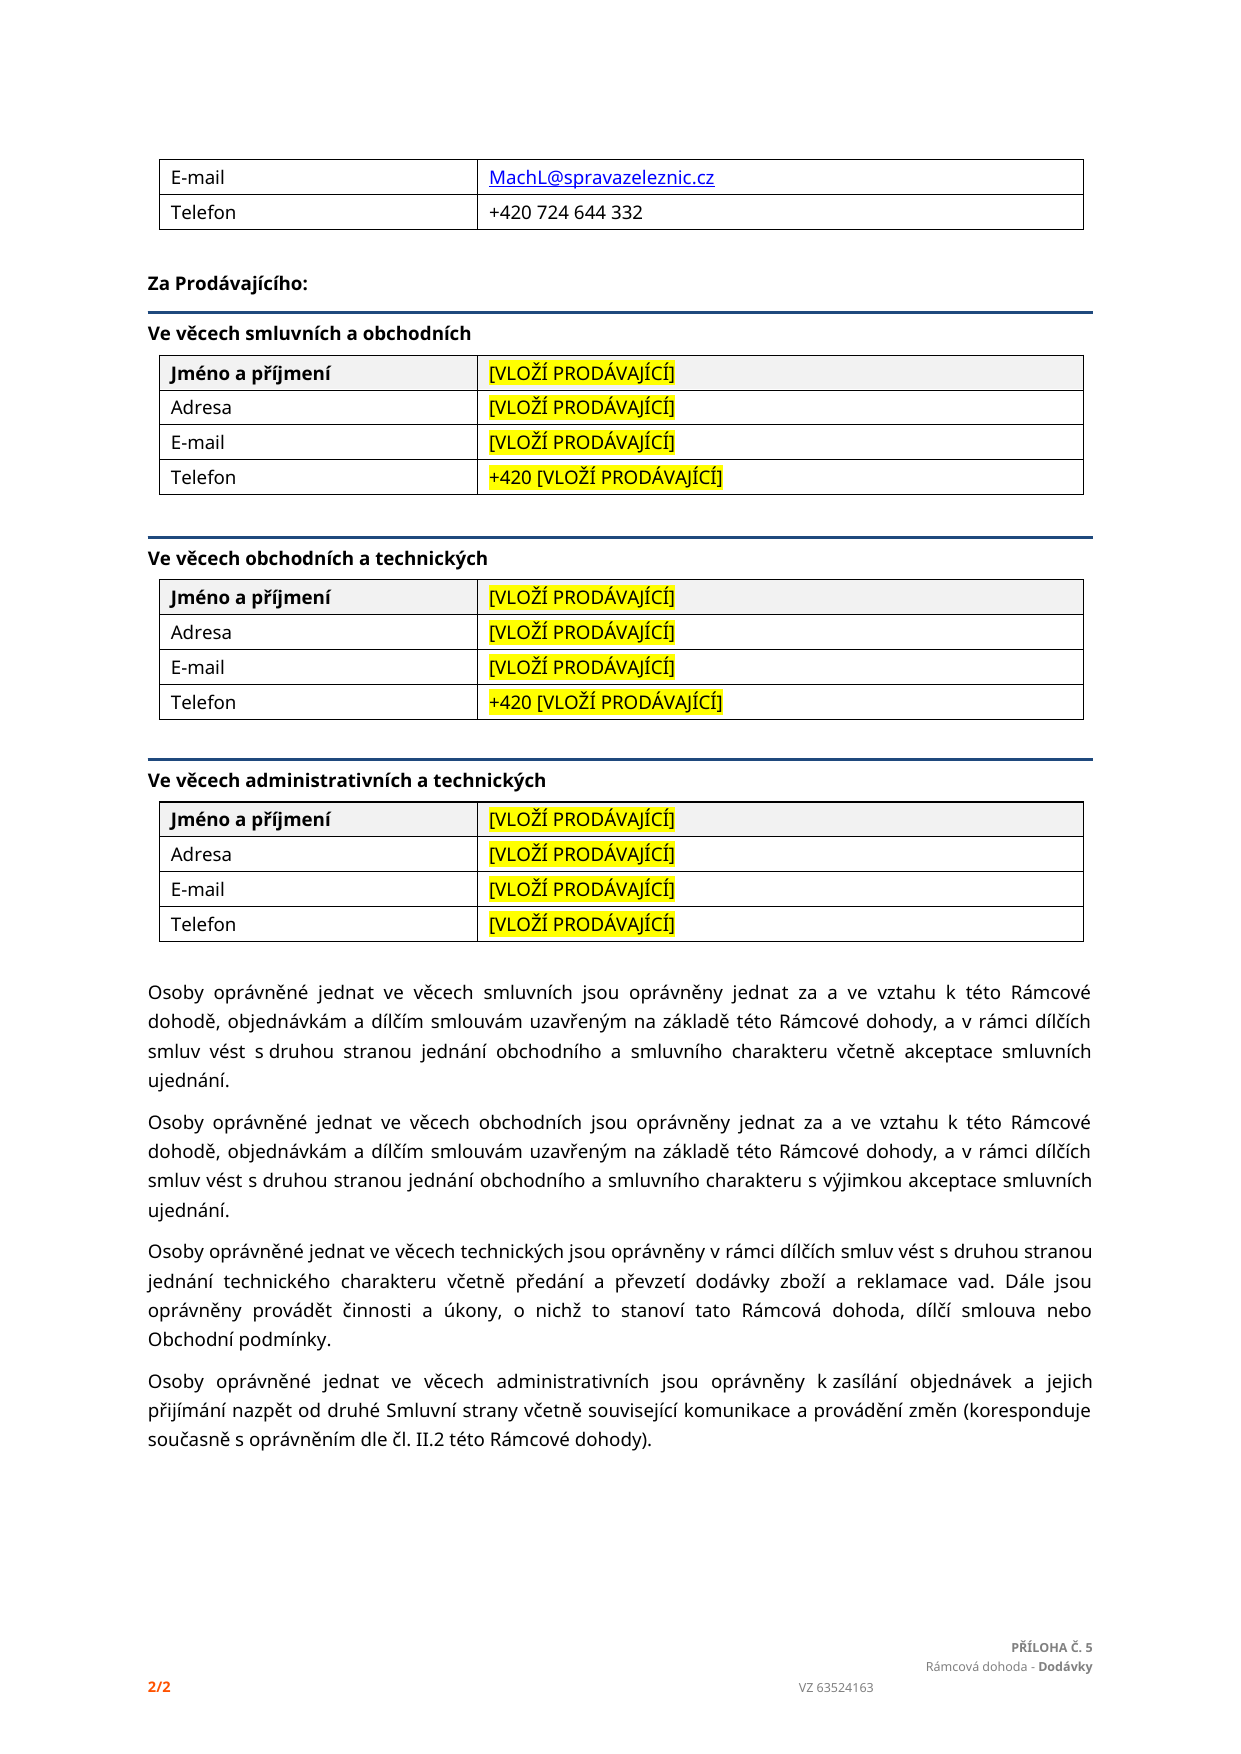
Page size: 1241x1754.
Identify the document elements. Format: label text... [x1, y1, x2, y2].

text Ve věcech obchodních a technických [148, 539, 1093, 571]
table_header [VLOŽÍ PRODÁVAJÍCÍ] [478, 580, 1083, 614]
table_cell [VLOŽÍ PRODÁVAJÍCÍ] [478, 425, 1083, 459]
table_cell [VLOŽÍ PRODÁVAJÍCÍ] [478, 650, 1083, 684]
table_cell Telefon [160, 685, 477, 719]
table_cell E-mail [160, 160, 477, 194]
table_cell +420 724 644 332 [478, 195, 1083, 229]
table_cell [VLOŽÍ PRODÁVAJÍCÍ] [478, 391, 1083, 424]
table_header Jméno a příjmení [160, 356, 477, 389]
table_cell Adresa [160, 391, 477, 424]
table_header Jméno a příjmení [160, 580, 477, 614]
table_cell [VLOŽÍ PRODÁVAJÍCÍ] [478, 907, 1083, 941]
table_cell Telefon [160, 907, 477, 941]
table_cell +420 [VLOŽÍ PRODÁVAJÍCÍ] [478, 685, 1083, 719]
text Osoby oprávněné jednat ve věcech technických jsou oprávněny v rámci dílčích smluv vést s druhou stranou jednání technického charakteru včetně předání a převzetí dodávky zboží a reklamace vad. Dále jsou oprávněny provádět činnosti a úkony, o nichž to stanoví tato Rámcová dohoda, dílčí smlouva nebo Obchodní podmínky. [148, 1239, 1093, 1352]
table_cell Adresa [160, 837, 477, 871]
table_cell Telefon [160, 460, 477, 494]
text Ve věcech smluvních a obchodních [148, 314, 1093, 346]
table_cell E-mail [160, 872, 477, 906]
table_cell [VLOŽÍ PRODÁVAJÍCÍ] [478, 837, 1083, 871]
text Osoby oprávněné jednat ve věcech smluvních jsou oprávněny jednat za a ve vztahu k této Rámcové dohodě, objednávkám a dílčím smlouvám uzavřeným na základě této Rámcové dohody, a v rámci dílčích smluv vést s druhou stranou jednání obchodního a smluvního charakteru včetně akceptace smluvních ujednání. [148, 979, 1093, 1093]
text Osoby oprávněné jednat ve věcech obchodních jsou oprávněny jednat za a ve vztahu k této Rámcové dohodě, objednávkám a dílčím smlouvám uzavřeným na základě této Rámcové dohody, a v rámci dílčích smluv vést s druhou stranou jednání obchodního a smluvního charakteru s výjimkou akceptace smluvních ujednání. [148, 1109, 1093, 1222]
table_header Jméno a příjmení [160, 803, 477, 836]
table_cell +420 [VLOŽÍ PRODÁVAJÍCÍ] [478, 460, 1083, 494]
table_cell [VLOŽÍ PRODÁVAJÍCÍ] [478, 615, 1083, 649]
table_cell E-mail [160, 650, 477, 684]
text Za Prodávajícího: [148, 270, 1093, 296]
table_cell Adresa [160, 615, 477, 649]
text Osoby oprávněné jednat ve věcech administrativních jsou oprávněny k zasílání objednávek a jejich přijímání nazpět od druhé Smluvní strany včetně související komunikace a provádění změn (koresponduje současně s oprávněním dle čl. II.2 této Rámcové dohody). [148, 1368, 1093, 1452]
table_cell MachL@spravazeleznic.cz [478, 160, 1083, 194]
table_cell Telefon [160, 195, 477, 229]
table_cell [VLOŽÍ PRODÁVAJÍCÍ] [478, 872, 1083, 906]
table_header [VLOŽÍ PRODÁVAJÍCÍ] [478, 803, 1083, 836]
text Ve věcech administrativních a technických [148, 761, 1093, 793]
table_cell E-mail [160, 425, 477, 459]
table_header [VLOŽÍ PRODÁVAJÍCÍ] [478, 356, 1083, 389]
